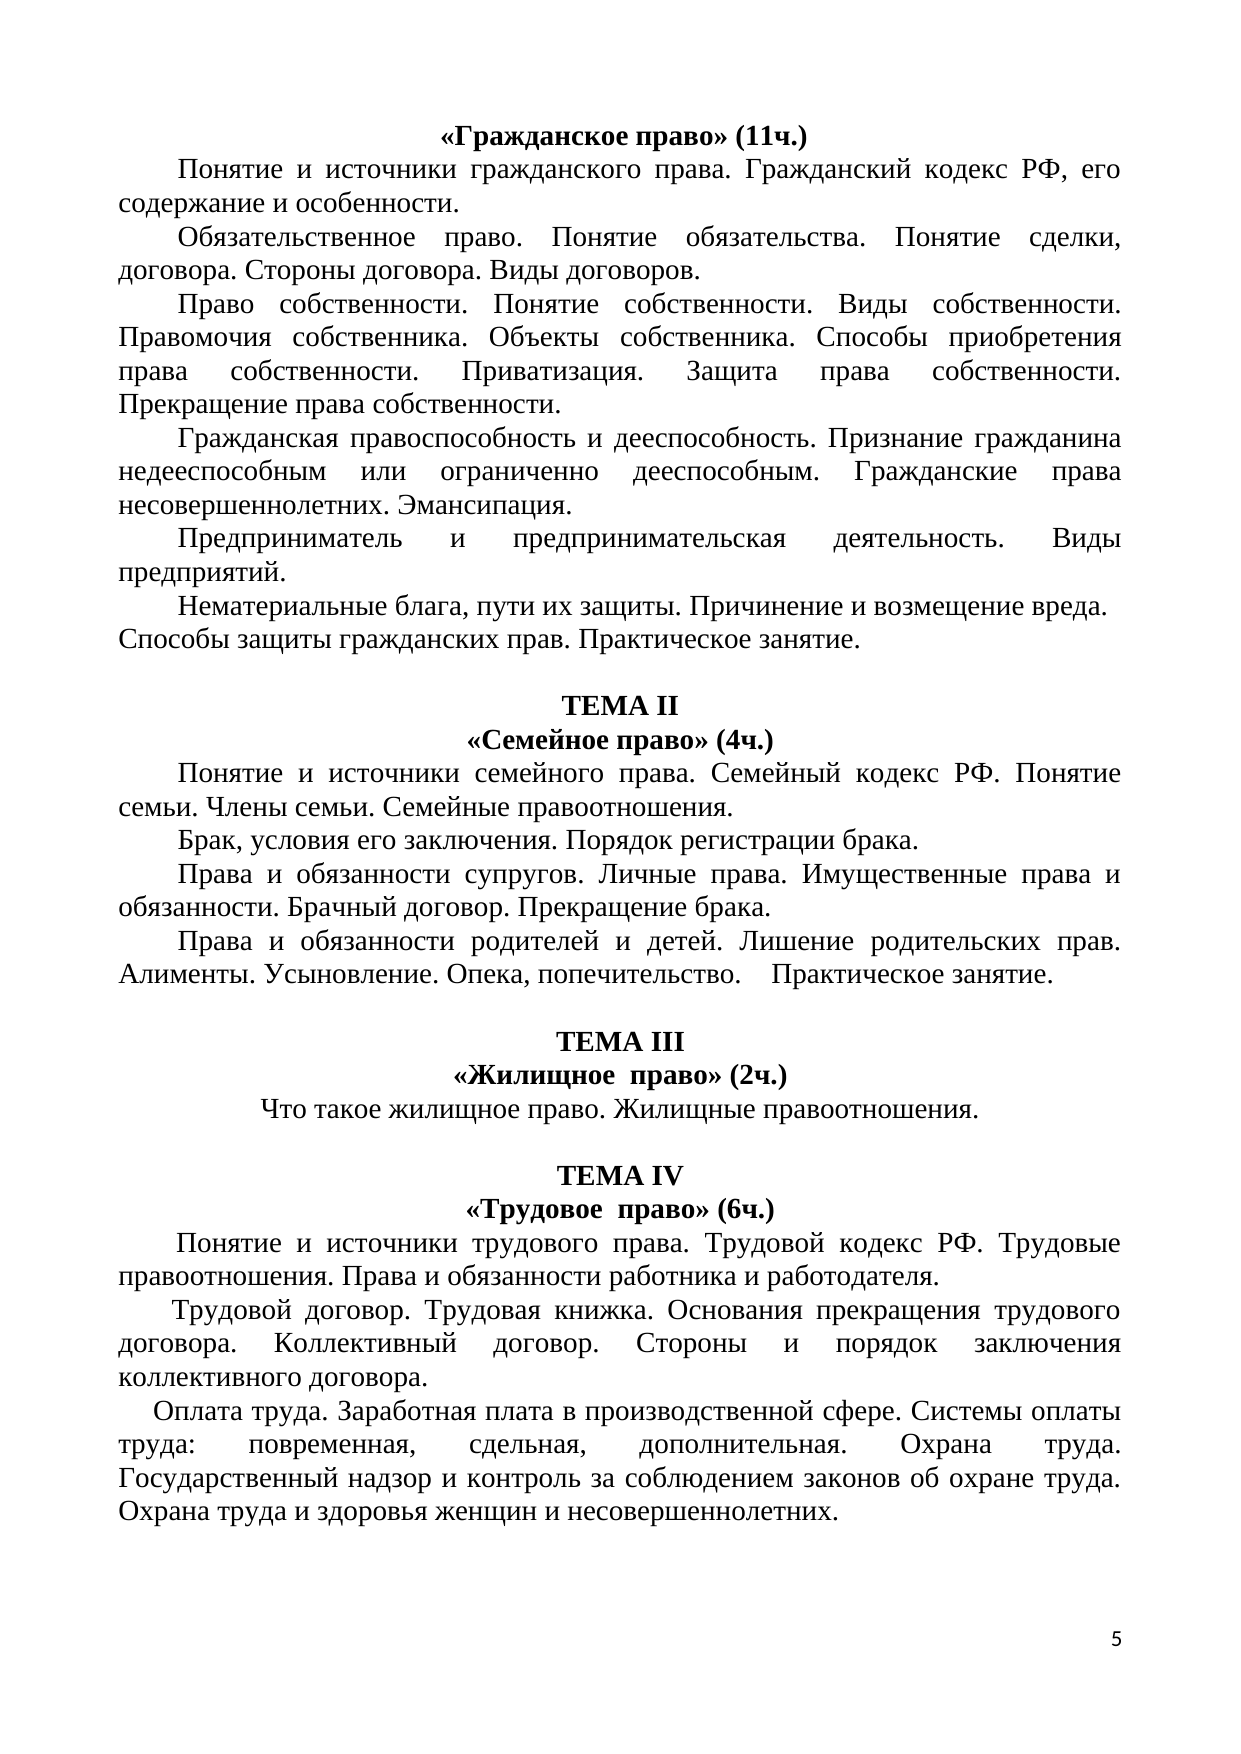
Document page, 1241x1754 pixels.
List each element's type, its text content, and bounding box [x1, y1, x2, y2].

text Оплата труда. Заработная плата в производственной сфере. Системы оплаты труда: повременная, сдельная, дополнительная. Охрана труда. Государственный надзор и контроль за соблюдением законов об охране труда. Охрана труда и здоровья женщин и несовершеннолетних. [118, 1393, 1122, 1527]
text ТЕМА IV [118, 1158, 1122, 1191]
text Способы защиты гражданских прав. Практическое занятие. [118, 621, 1122, 655]
text Права и обязанности супругов. Личные права. Имущественные права и обязанности. Брачный договор. Прекращение брака. [118, 856, 1122, 923]
text ТЕМА II [118, 688, 1122, 722]
text «Гражданское право» (11ч.) [118, 118, 1122, 152]
text Брак, условия его заключения. Порядок регистрации брака. [118, 822, 1122, 856]
text Понятие и источники гражданского права. Гражданский кодекс РФ, его содержание и особенности. [118, 152, 1122, 219]
text «Семейное право» (4ч.) [118, 722, 1122, 755]
text Понятие и источники трудового права. Трудовой кодекс РФ. Трудовые правоотношения. Права и обязанности работника и работодателя. [118, 1225, 1122, 1292]
text Права и обязанности родителей и детей. Лишение родительских прав. Алименты. Усыновление. Опека, попечительство. Практическое занятие. [118, 923, 1122, 990]
text Нематериальные блага, пути их защиты. Причинение и возмещение вреда. [118, 588, 1122, 621]
text Трудовой договор. Трудовая книжка. Основания прекращения трудового договора. Коллективный договор. Стороны и порядок заключения коллективного договора. [118, 1292, 1122, 1393]
text Гражданская правоспособность и дееспособность. Признание гражданина недееспособным или ограниченно дееспособным. Гражданские права несовершеннолетних. Эмансипация. [118, 420, 1122, 521]
text «Жилищное право» (2ч.) [118, 1057, 1122, 1091]
text Право собственности. Понятие собственности. Виды собственности. Правомочия собственника. Объекты собственника. Способы приобретения права собственности. Приватизация. Защита права собственности. Прекращение права собственности. [118, 286, 1122, 420]
text Что такое жилищное право. Жилищные правоотношения. [118, 1091, 1122, 1124]
text Понятие и источники семейного права. Семейный кодекс РФ. Понятие семьи. Члены семьи. Семейные правоотношения. [118, 755, 1122, 822]
text ТЕМА III [118, 1024, 1122, 1057]
text Обязательственное право. Понятие обязательства. Понятие сделки, договора. Стороны договора. Виды договоров. [118, 219, 1122, 286]
text Предприниматель и предпринимательская деятельность. Виды предприятий. [118, 521, 1122, 588]
text «Трудовое право» (6ч.) [118, 1191, 1122, 1225]
